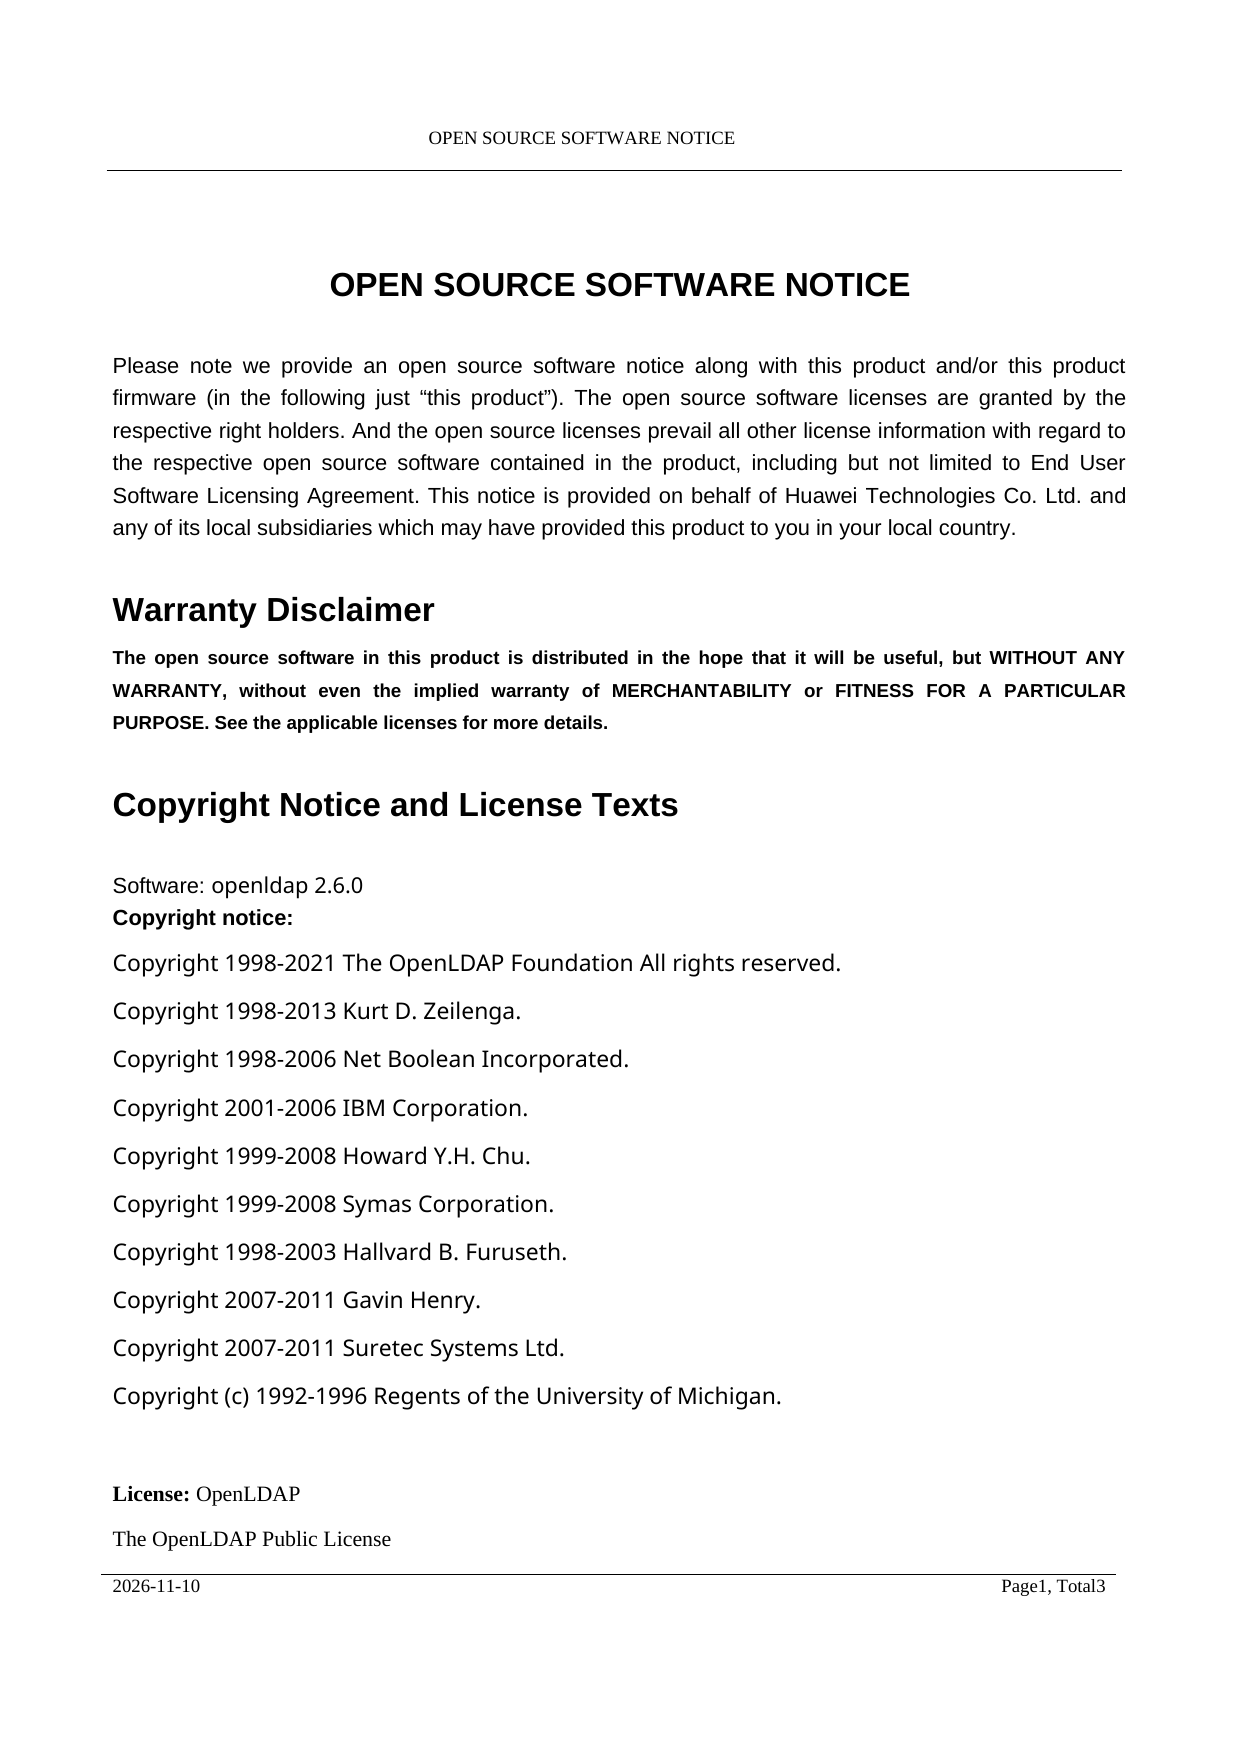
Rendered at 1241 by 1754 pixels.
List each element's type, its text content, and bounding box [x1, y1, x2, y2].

text Copyright notice: [112, 901, 1128, 934]
text Copyright 2001-2006 IBM Corporation. [112, 1091, 1128, 1123]
text OPEN SOURCE SOFTWARE NOTICE [112, 251, 1128, 316]
text Copyright 2007-2011 Gavin Henry. [112, 1283, 1128, 1316]
text Copyright 1999-2008 Symas Corporation. [112, 1187, 1128, 1220]
text License: OpenLDAP [112, 1477, 1128, 1510]
text Copyright 1998-2021 The OpenLDAP Foundation All rights reserved. [112, 947, 1128, 979]
text The open source software in this product is distributed in the hope that it will be useful, but WITHOUT ANY WARRANTY, without even the implied warranty of MERCHANTABILITY or FITNESS FOR A PARTICULAR PURPOSE. See the applicable licenses for more details. [112, 641, 1128, 739]
text Copyright (c) 1992-1996 Regents of the University of Michigan. [112, 1380, 1128, 1461]
text Please note we provide an open source software notice along with this product and/or this product firmware (in the following just “this product”). The open source software licenses are granted by the respective right holders. And the open source licenses prevail all other license information with regard to the respective open source software contained in the product, including but not limited to End User Software Licensing Agreement. This notice is provided on behalf of Huawei Technologies Co. Ltd. and any of its local subsidiaries which may have provided this product to you in your local country. [112, 349, 1128, 544]
text Copyright 1998-2006 Net Boolean Incorporated. [112, 1043, 1128, 1075]
text Copyright 2007-2011 Suretec Systems Ltd. [112, 1332, 1128, 1364]
text Copyright 1998-2003 Hallvard B. Furuseth. [112, 1235, 1128, 1268]
text Warranty Disclaimer [112, 576, 1128, 641]
text Copyright 1998-2013 Kurt D. Zeilenga. [112, 995, 1128, 1027]
text The OpenLDAP Public License [112, 1522, 1128, 1555]
text Software: openldap 2.6.0 [112, 869, 1128, 901]
text Copyright 1999-2008 Howard Y.H. Chu. [112, 1139, 1128, 1172]
text Copyright Notice and License Texts [112, 771, 1128, 836]
